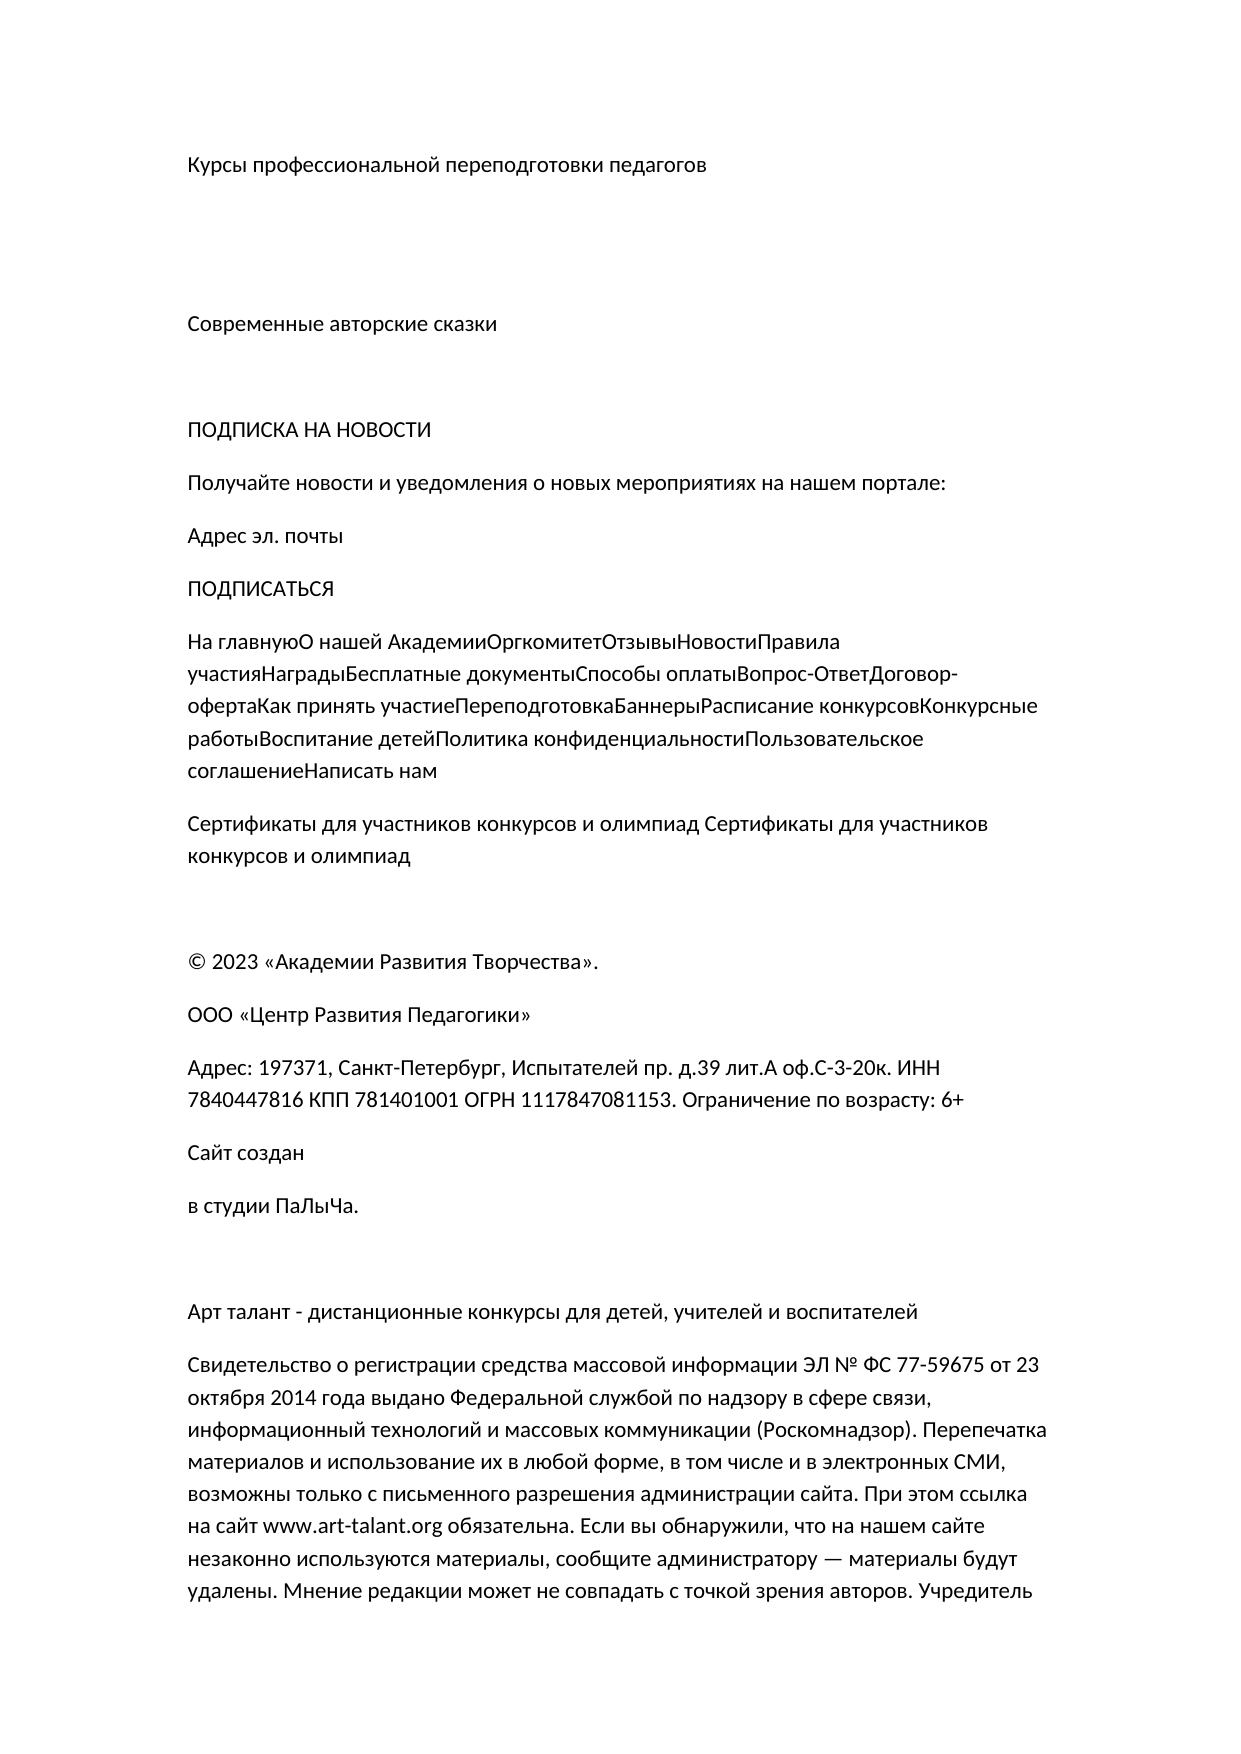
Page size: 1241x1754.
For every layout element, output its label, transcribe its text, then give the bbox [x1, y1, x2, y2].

text На главнуюО нашей АкадемииОргкомитетОтзывыНовостиПравила участияНаградыБесплатные документыСпособы оплатыВопрос-ОтветДоговор-офертаКак принять участиеПереподготовкаБаннерыРасписание конкурсовКонкурсные работыВоспитание детейПолитика конфиденциальностиПользовательское соглашениеНаписать нам [187, 627, 1053, 784]
text ПОДПИСКА НА НОВОСТИ [187, 415, 1053, 443]
text Сертификаты для участников конкурсов и олимпиад Сертификаты для участников конкурсов и олимпиад [187, 809, 1053, 869]
text Арт талант - дистанционные конкурсы для детей, учителей и воспитателей [187, 1297, 1053, 1326]
text Адрес: 197371, Санкт-Петербург, Испытателей пр. д.39 лит.А оф.С-3-20к. ИНН 7840447816 КПП 781401001 ОГРН 1117847081153. Ограничение по возрасту: 6+ [187, 1053, 1053, 1113]
text © 2023 «Академии Развития Творчества». [187, 947, 1053, 975]
text Адрес эл. почты [187, 521, 1053, 549]
text ООО «Центр Развития Педагогики» [187, 1000, 1053, 1028]
text Получайте новости и уведомления о новых мероприятиях на нашем портале: [187, 468, 1053, 496]
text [187, 1351, 1053, 1604]
text ПОДПИСАТЬСЯ [187, 574, 1053, 602]
text Сайт создан [187, 1138, 1053, 1166]
text в студии ПаЛыЧа. [187, 1191, 1053, 1219]
text Курсы профессиональной переподготовки педагогов [187, 150, 1053, 178]
text Современные авторские сказки [187, 309, 1053, 337]
